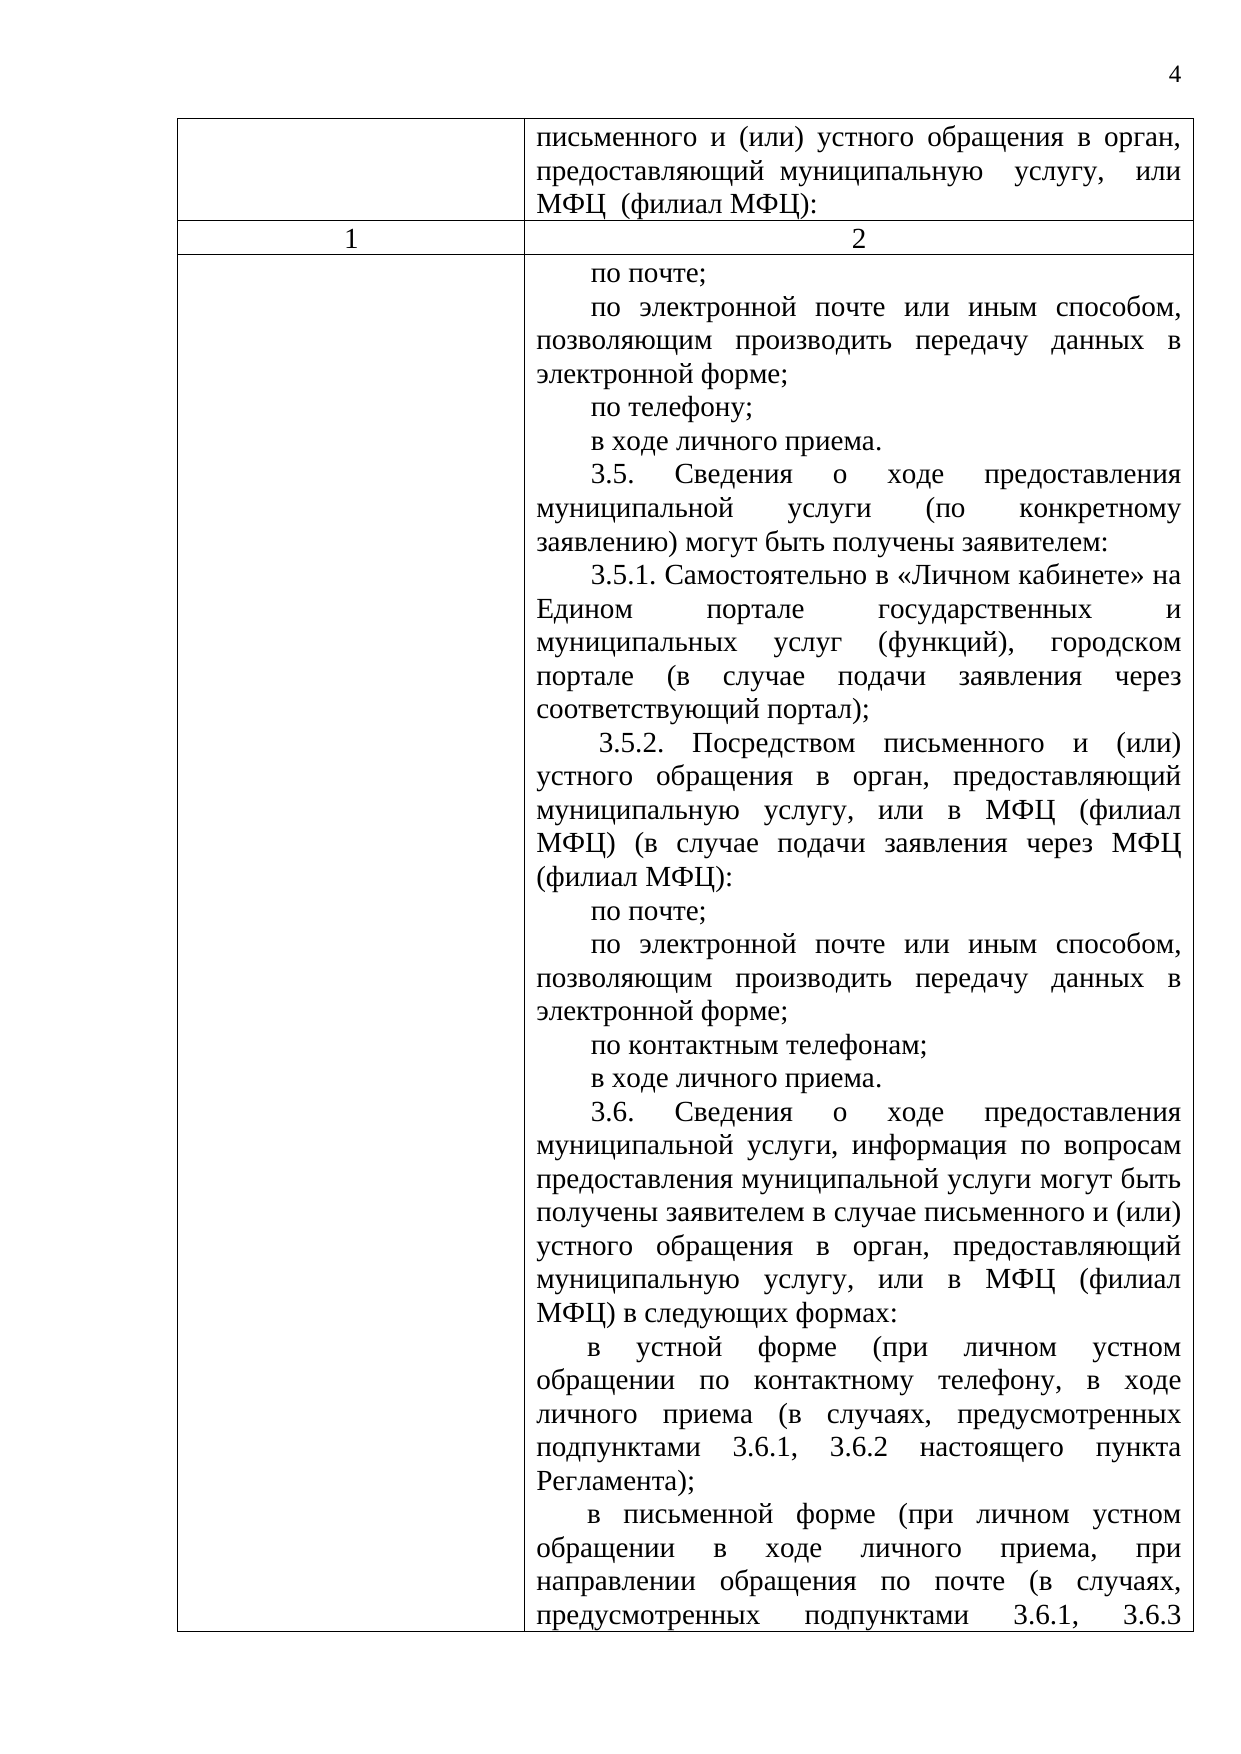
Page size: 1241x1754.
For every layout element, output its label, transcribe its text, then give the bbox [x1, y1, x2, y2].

table_cell 1 [178, 221, 524, 254]
table_cell 2 [525, 221, 1193, 254]
table_cell [178, 255, 524, 1631]
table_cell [525, 255, 1193, 1631]
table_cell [525, 119, 1193, 220]
table_cell [178, 119, 524, 220]
